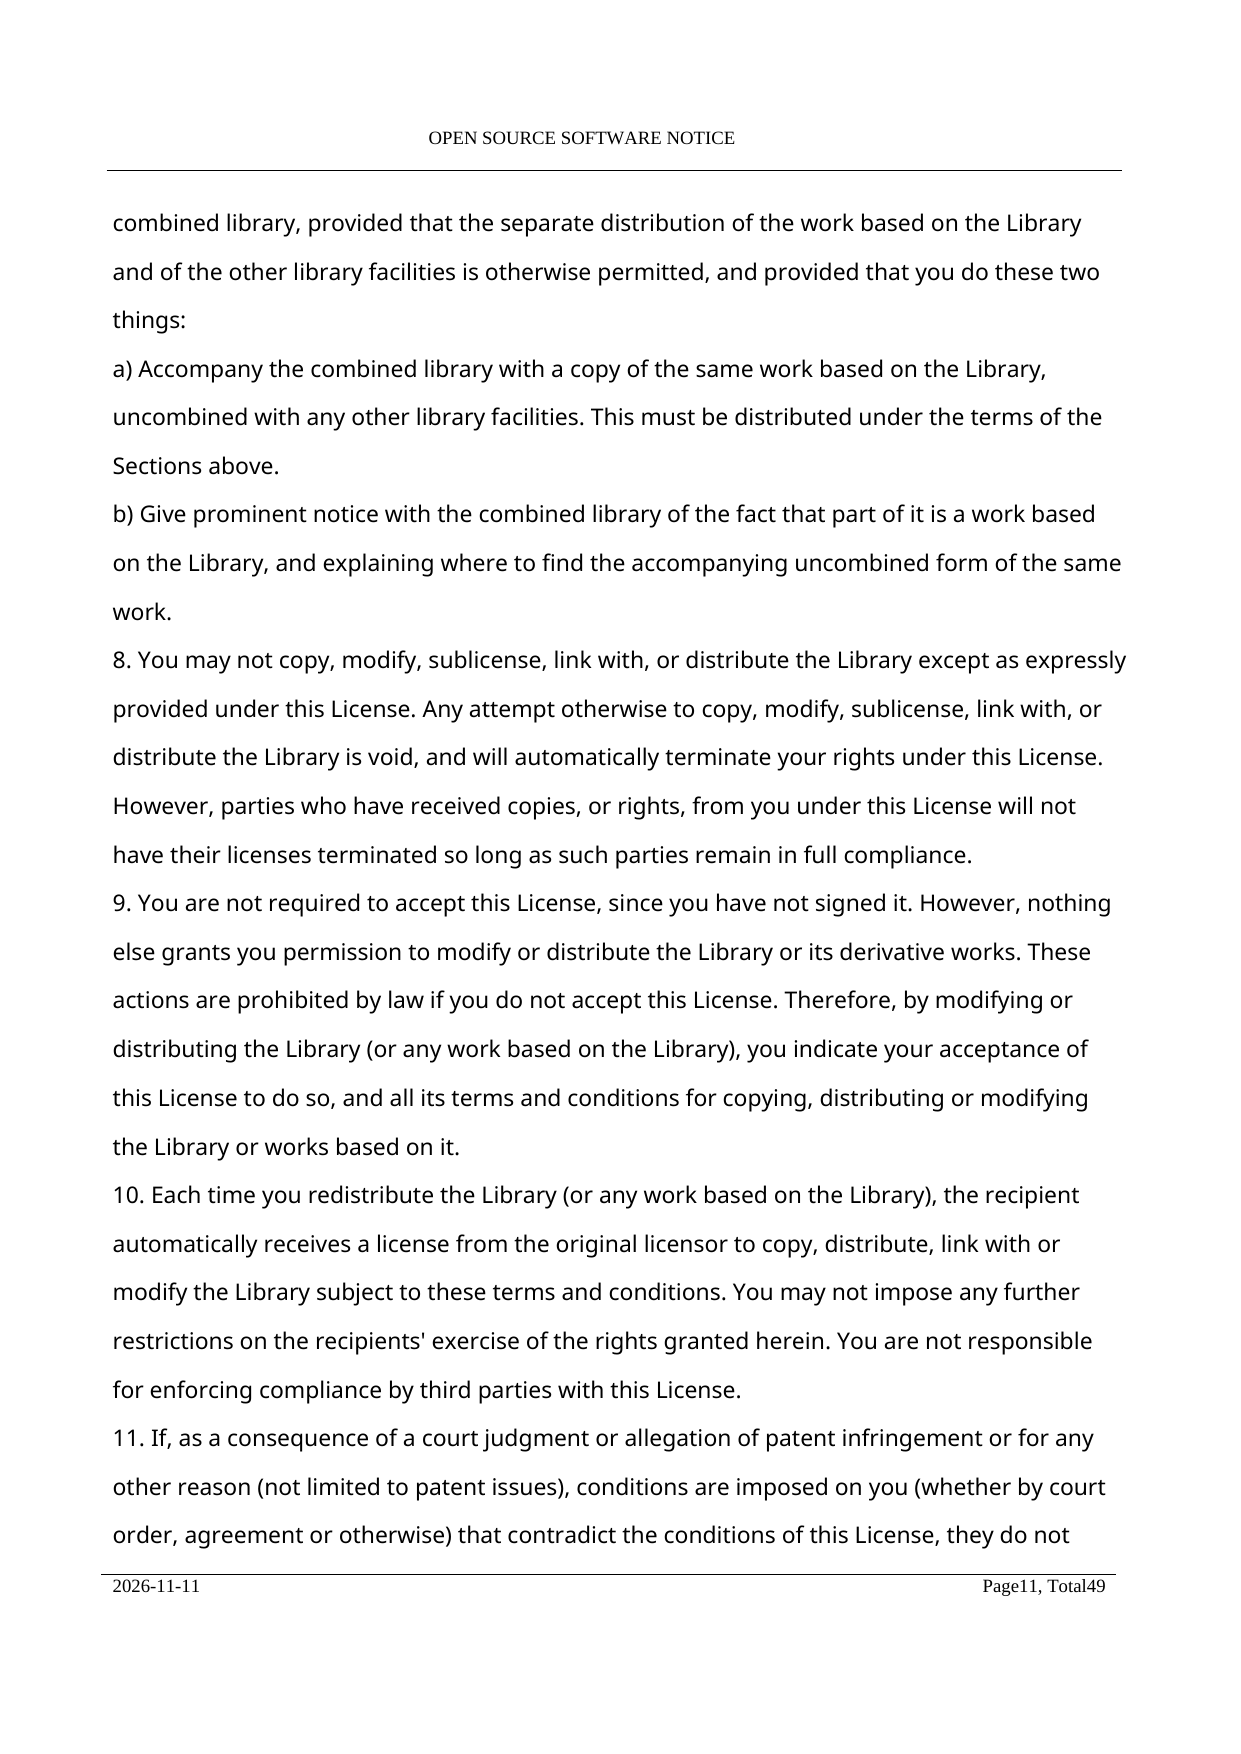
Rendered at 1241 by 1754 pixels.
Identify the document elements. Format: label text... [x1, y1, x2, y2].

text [112, 206, 1128, 336]
text 10. Each time you redistribute the Library (or any work based on the Library), the recipient automatically receives a license from the original licensor to copy, distribute, link with or modify the Library subject to these terms and conditions. You may not impose any further restrictions on the recipients' exercise of the rights granted herein. You are not responsible for enforcing compliance by third parties with this License. [112, 1178, 1128, 1406]
text b) Give prominent notice with the combined library of the fact that part of it is a work based on the Library, and explaining where to find the accompanying uncombined form of the same work. [112, 498, 1128, 628]
text 9. You are not required to accept this License, since you have not signed it. However, nothing else grants you permission to modify or distribute the Library or its derivative works. These actions are prohibited by law if you do not accept this License. Therefore, by modifying or distributing the Library (or any work based on the Library), you indicate your acceptance of this License to do so, and all its terms and conditions for copying, distributing or modifying the Library or works based on it. [112, 886, 1128, 1163]
text 8. You may not copy, modify, sublicense, link with, or distribute the Library except as expressly provided under this License. Any attempt otherwise to copy, modify, sublicense, link with, or distribute the Library is void, and will automatically terminate your rights under this License. However, parties who have received copies, or rights, from you under this License will not have their licenses terminated so long as such parties remain in full compliance. [112, 643, 1128, 871]
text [112, 1421, 1128, 1551]
text a) Accompany the combined library with a copy of the same work based on the Library, uncombined with any other library facilities. This must be distributed under the terms of the Sections above. [112, 352, 1128, 482]
